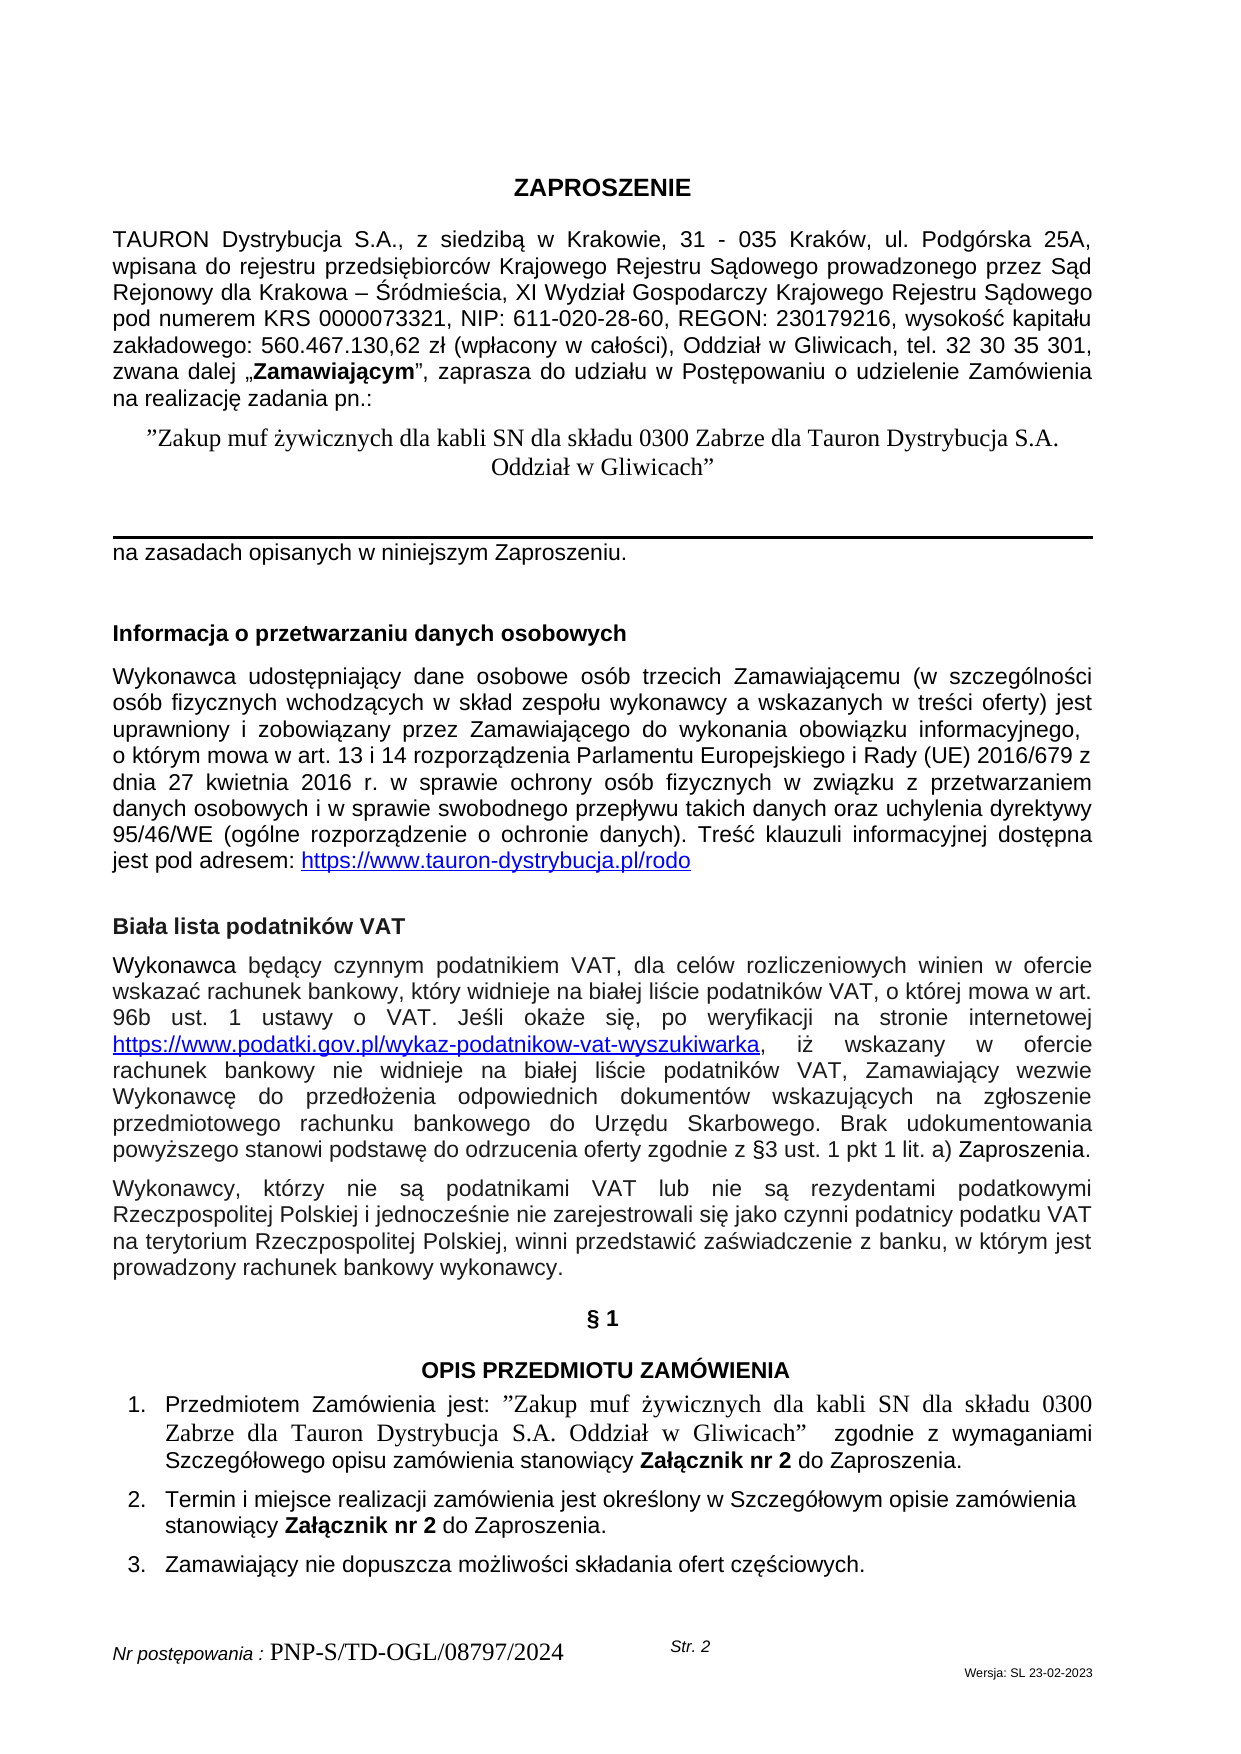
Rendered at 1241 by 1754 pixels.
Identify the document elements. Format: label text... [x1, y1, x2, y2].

text TAURON Dystrybucja S.A., z siedzibą w Krakowie, 31 - 035 Kraków, ul. Podgórska 25A, wpisana do rejestru przedsiębiorców Krajowego Rejestru Sądowego prowadzonego przez Sąd Rejonowy dla Krakowa – Śródmieścia, XI Wydział Gospodarczy Krajowego Rejestru Sądowego pod numerem KRS 0000073321, NIP: 611-020-28-60, REGON: 230179216, wysokość kapitału zakładowego: 560.467.130,62 zł (wpłacony w całości), Oddział w Gliwicach, tel. 32 30 35 301, zwana dalej „Zamawiającym”, zaprasza do udziału w Postępowaniu o udzielenie Zamówienia na realizację zadania pn.: [112, 226, 1093, 411]
subtitle § 1 [112, 1305, 1093, 1332]
text na zasadach opisanych w niniejszym Zaproszeniu. [112, 539, 1093, 565]
subtitle OPIS PRZEDMIOTU ZAMÓWIENIA [112, 1357, 1093, 1383]
text Wykonawca będący czynnym podatnikiem VAT, dla celów rozliczeniowych winien w ofercie wskazać rachunek bankowy, który widnieje na białej liście podatników VAT, o której mowa w art. 96b ust. 1 ustawy o VAT. Jeśli okaże się, po weryfikacji na stronie internetowej https://www.podatki.gov.pl/wykaz-podatnikow-vat-wyszukiwarka, iż wskazany w ofercie rachunek bankowy nie widnieje na białej liście podatników VAT, Zamawiający wezwie Wykonawcę do przedłożenia odpowiednich dokumentów wskazujących na zgłoszenie przedmiotowego rachunku bankowego do Urzędu Skarbowego. Brak udokumentowania powyższego stanowi podstawę do odrzucenia oferty zgodnie z §3 ust. 1 pkt 1 lit. a) Zaproszenia. [112, 952, 1093, 1162]
text Wykonawca udostępniający dane osobowe osób trzecich Zamawiającemu (w szczególności osób fizycznych wchodzących w skład zespołu wykonawcy a wskazanych w treści oferty) jest uprawniony i zobowiązany przez Zamawiającego do wykonania obowiązku informacyjnego, o którym mowa w art. 13 i 14 rozporządzenia Parlamentu Europejskiego i Rady (UE) 2016/679 z dnia 27 kwietnia 2016 r. w sprawie ochrony osób fizycznych w związku z przetwarzaniem danych osobowych i w sprawie swobodnego przepływu takich danych oraz uchylenia dyrektywy 95/46/WE (ogólne rozporządzenie o ochronie danych). Treść klauzuli informacyjnej dostępna jest pod adresem: https://www.tauron-dystrybucja.pl/rodo [112, 663, 1093, 874]
text ZAPROSZENIE [112, 173, 1093, 201]
text Wykonawcy, którzy nie są podatnikami VAT lub nie są rezydentami podatkowymi Rzeczpospolitej Polskiej i jednocześnie nie zarejestrowali się jako czynni podatnicy podatku VAT na terytorium Rzeczpospolitej Polskiej, winni przedstawić zaświadczenie z banku, w którym jest prowadzony rachunek bankowy wykonawcy. [112, 1175, 1093, 1280]
list Zamawiający nie dopuszcza możliwości składania ofert częściowych. [127, 1551, 1093, 1577]
list Przedmiotem Zamówienia jest: zgodnie z wymaganiami Szczegółowego opisu zamówienia stanowiący Załącznik nr 2 do Zaproszenia. [127, 1389, 1093, 1473]
list Informacja o przetwarzaniu danych osobowych [112, 620, 1093, 647]
text Biała lista podatników VAT [112, 913, 1093, 939]
list Termin i miejsce realizacji zamówienia jest określony w Szczegółowym opisie zamówienia stanowiący Załącznik nr 2 do Zaproszenia. [127, 1486, 1093, 1538]
